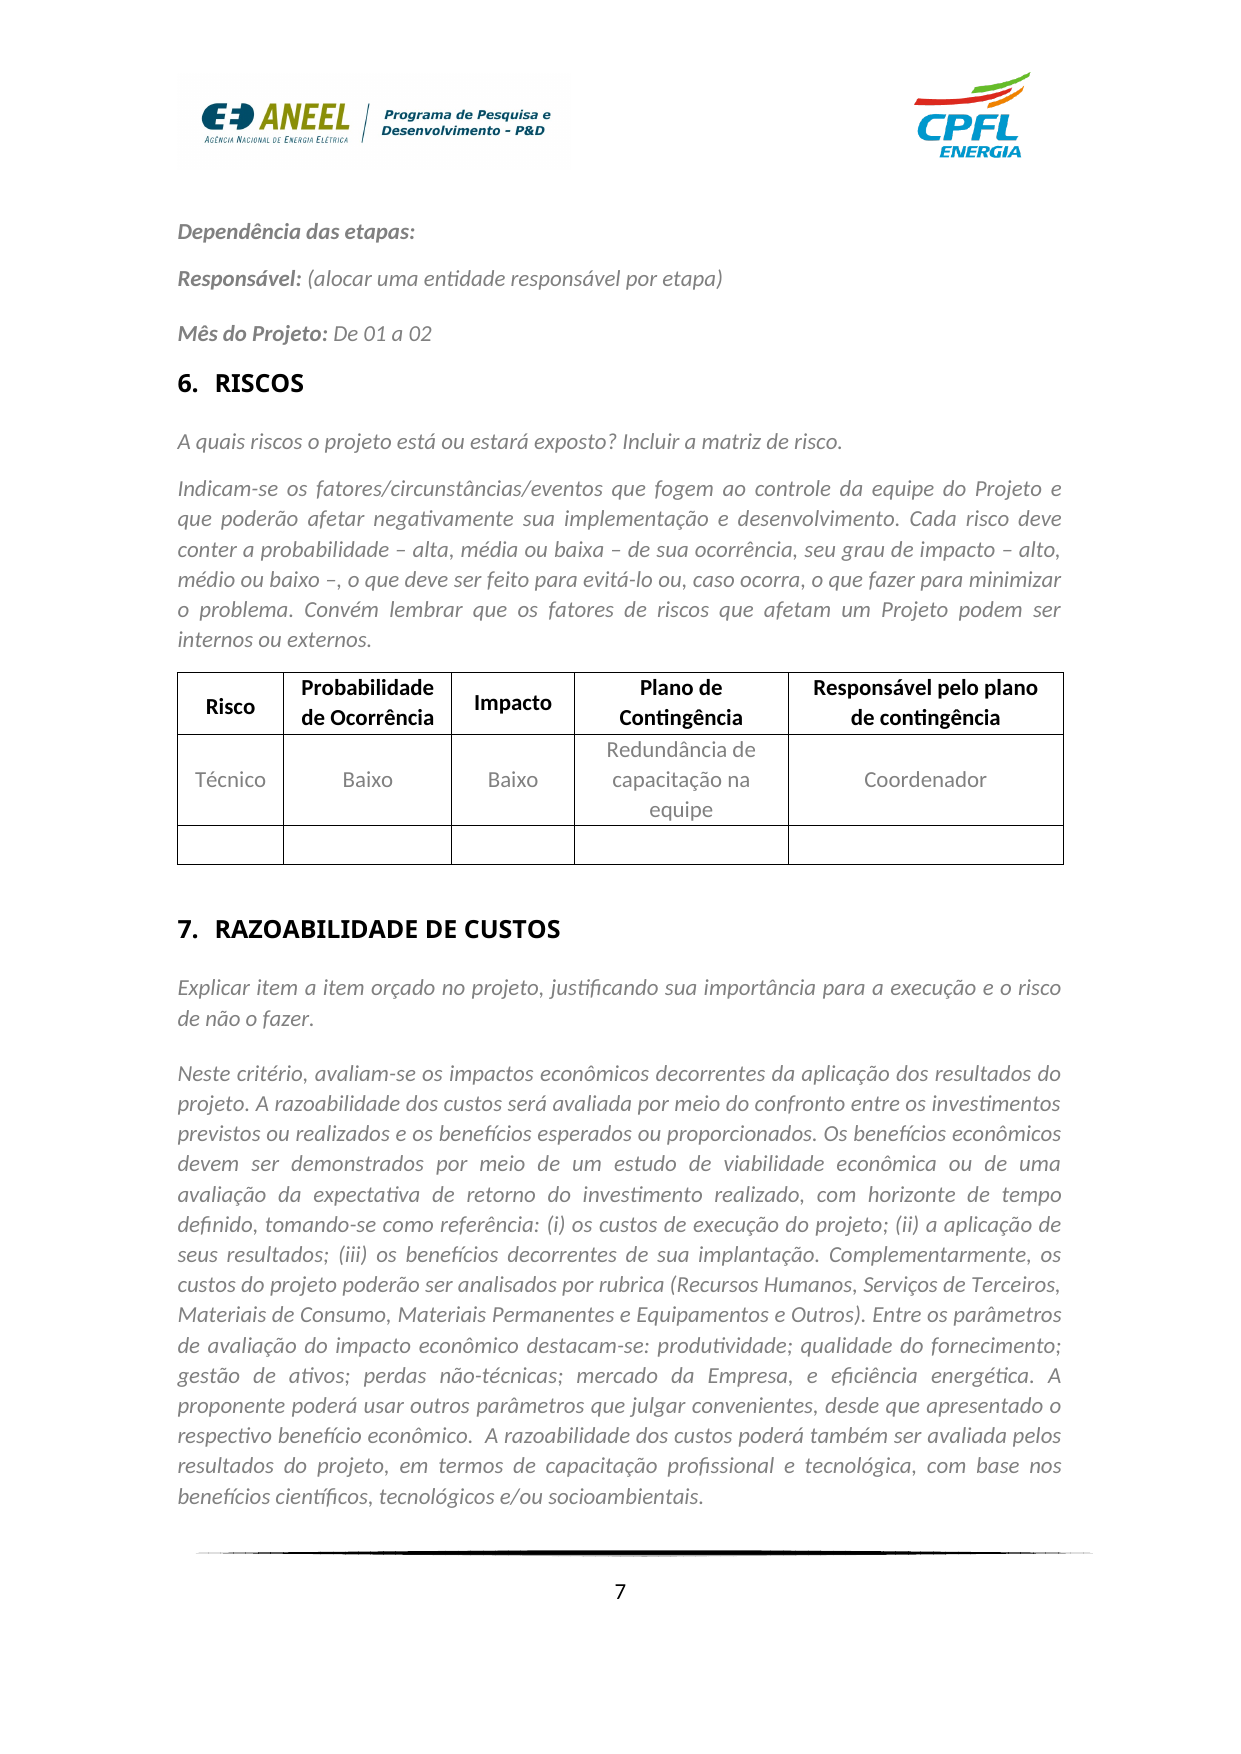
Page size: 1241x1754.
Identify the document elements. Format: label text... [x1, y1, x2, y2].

table_cell Baixo [284, 735, 451, 825]
table_cell [284, 826, 451, 864]
subtitle RISCOS [177, 366, 1063, 400]
subtitle RAZOABILIDADE DE CUSTOS [177, 912, 1063, 946]
table_header Risco [178, 673, 283, 734]
table_header Probabilidade de Ocorrência [284, 673, 451, 734]
text A quais riscos o projeto está ou estará exposto? Incluir a matriz de risco. [177, 427, 1063, 456]
picture [195, 1549, 1093, 1557]
table_header Responsável pelo plano de contingência [789, 673, 1063, 734]
table_cell Técnico [178, 735, 283, 825]
table_cell Redundância de capacitação na equipe [575, 735, 788, 825]
table_header Plano de Contingência [575, 673, 788, 734]
text Neste critério, avaliam-se os impactos econômicos decorrentes da aplicação dos resultados do projeto. A razoabilidade dos custos será avaliada por meio do confronto entre os investimentos previstos ou realizados e os benefícios esperados ou proporcionados. Os benefícios econômicos devem ser demonstrados por meio de um estudo de viabilidade econômica ou de uma avaliação da expectativa de retorno do investimento realizado, com horizonte de tempo definido, tomando-se como referência: (i) os custos de execução do projeto; (ii) a aplicação de seus resultados; (iii) os benefícios decorrentes de sua implantação. Complementarmente, os custos do projeto poderão ser analisados por rubrica (Recursos Humanos, Serviços de Terceiros, Materiais de Consumo, Materiais Permanentes e Equipamentos e Outros). Entre os parâmetros de avaliação do impacto econômico destacam-se: produtividade; qualidade do fornecimento; gestão de ativos; perdas não-técnicas; mercado da Empresa, e eficiência energética. A proponente poderá usar outros parâmetros que julgar convenientes, desde que apresentado o respectivo benefício econômico. A razoabilidade dos custos poderá também ser avaliada pelos resultados do projeto, em termos de capacitação profissional e tecnológica, com base nos benefícios científicos, tecnológicos e/ou socioambientais. [177, 1059, 1063, 1510]
table_cell Baixo [452, 735, 574, 825]
text Explicar item a item orçado no projeto, justificando sua importância para a execução e o risco de não o fazer. [177, 973, 1063, 1032]
table_cell Coordenador [789, 735, 1063, 825]
text Mês do Projeto: De 01 a 02 [177, 319, 1063, 347]
table_header Impacto [452, 673, 574, 734]
table_cell [178, 826, 283, 864]
text Indicam-se os fatores/circunstâncias/eventos que fogem ao controle da equipe do Projeto e que poderão afetar negativamente sua implementação e desenvolvimento. Cada risco deve conter a probabilidade – alta, média ou baixa – de sua ocorrência, seu grau de impacto – alto, médio ou baixo –, o que deve ser feito para evitá-lo ou, caso ocorra, o que fazer para minimizar o problema. Convém lembrar que os fatores de riscos que afetam um Projeto podem ser internos ou externos. [177, 474, 1063, 653]
table_cell [575, 826, 788, 864]
picture [177, 73, 572, 170]
table_cell [452, 826, 574, 864]
picture [908, 66, 1035, 163]
text Responsável: (alocar uma entidade responsável por etapa) [177, 264, 1063, 292]
table_cell [789, 826, 1063, 864]
text Dependência das etapas: [177, 217, 1063, 245]
